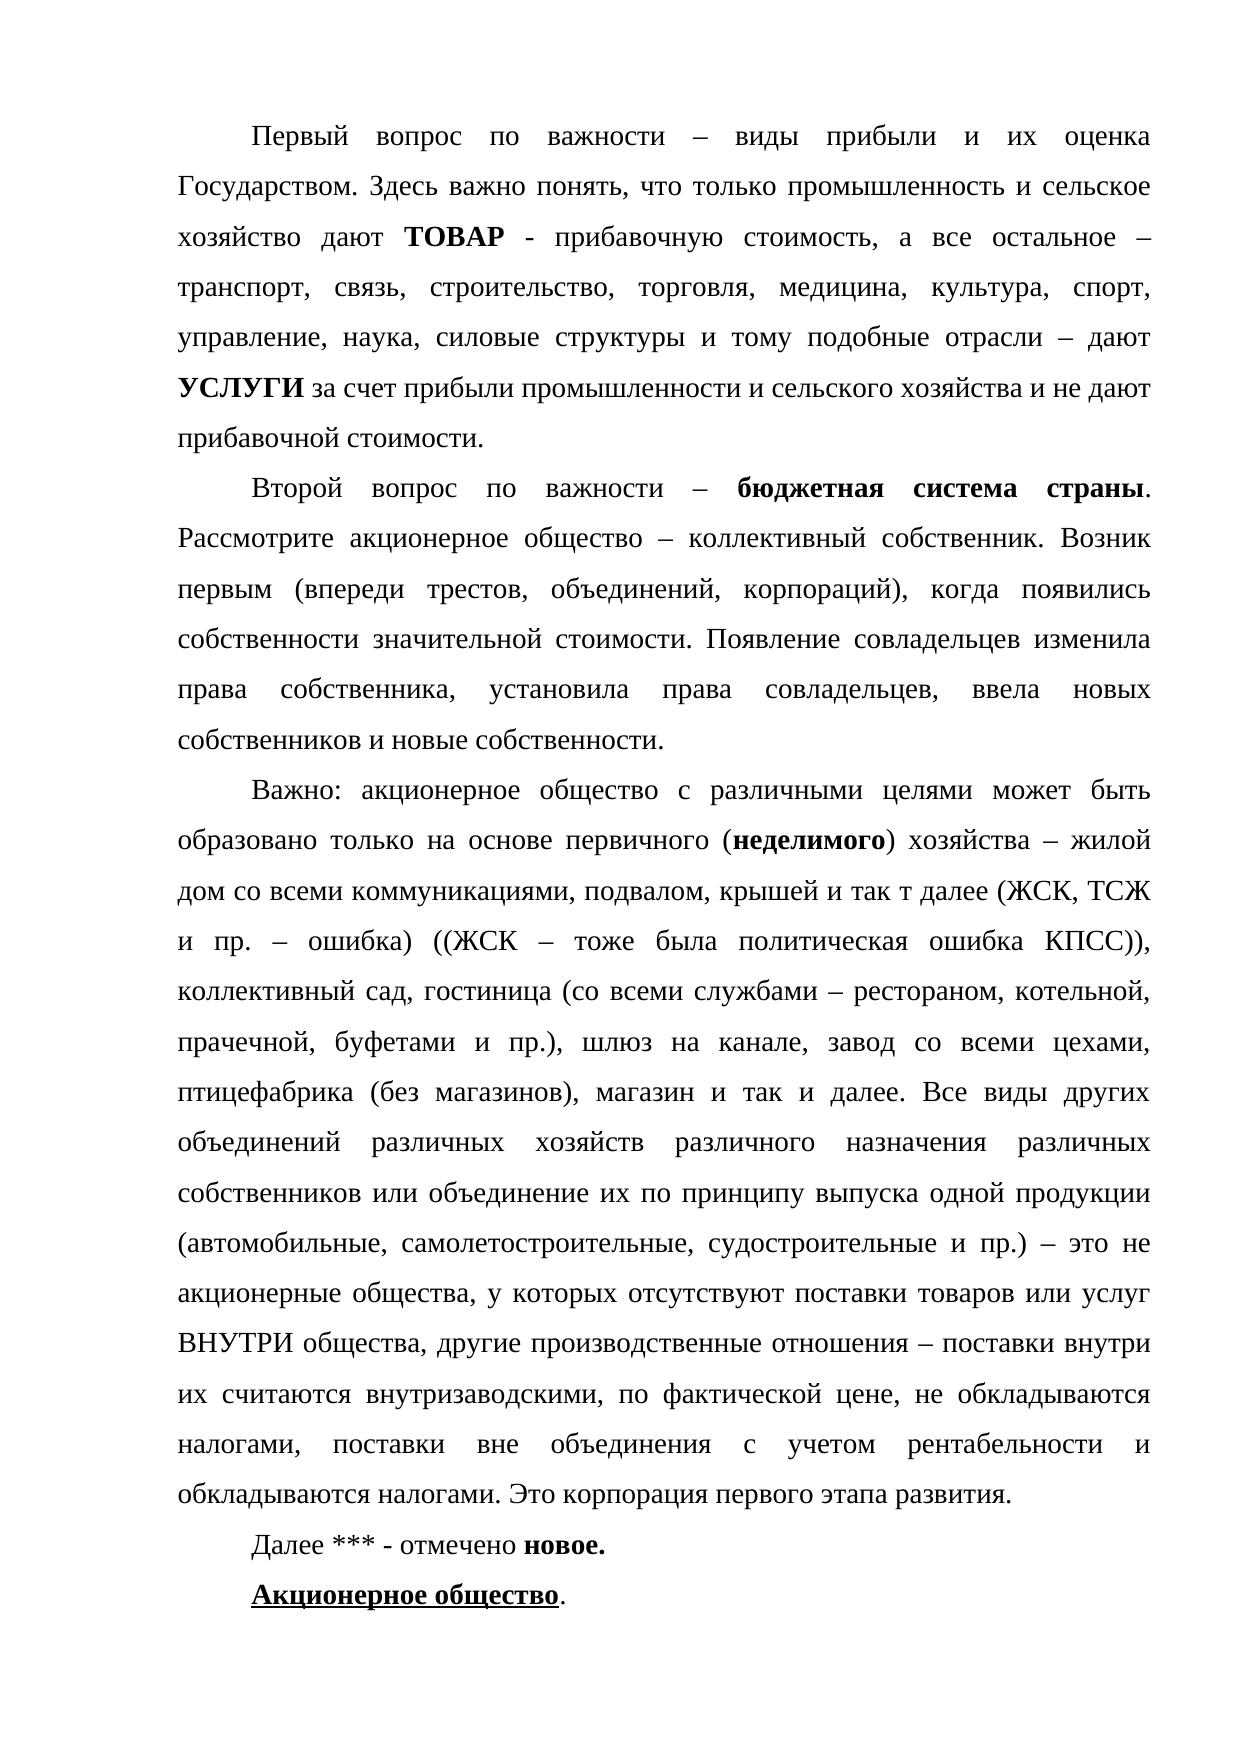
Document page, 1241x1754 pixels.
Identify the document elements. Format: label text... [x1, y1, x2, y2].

text Второй вопрос по важности – бюджетная система страны. Рассмотрите акционерное общество – коллективный собственник. Возник первым (впереди трестов, объединений, корпораций), когда появились собственности значительной стоимости. Появление совладельцев изменила права собственника, установила права совладельцев, ввела новых собственников и новые собственности. [177, 470, 1152, 755]
text Первый вопрос по важности – виды прибыли и их оценка Государством. Здесь важно понять, что только промышленность и сельское хозяйство дают ТОВАР - прибавочную стоимость, а все остальное – транспорт, связь, строительство, торговля, медицина, культура, спорт, управление, наука, силовые структуры и тому подобные отрасли – дают УСЛУГИ за счет прибыли промышленности и сельского хозяйства и не дают прибавочной стоимости. [177, 118, 1152, 453]
text Важно: акционерное общество с различными целями может быть образовано только на основе первичного (неделимого) хозяйства – жилой дом со всеми коммуникациями, подвалом, крышей и так т далее (ЖСК, ТСЖ и пр. – ошибка) ((ЖСК – тоже была политическая ошибка КПСС)), коллективный сад, гостиница (со всеми службами – рестораном, котельной, прачечной, буфетами и пр.), шлюз на канале, завод со всеми цехами, птицефабрика (без магазинов), магазин и так и далее. Все виды других объединений различных хозяйств различного назначения различных собственников или объединение их по принципу выпуска одной продукции (автомобильные, самолетостроительные, судостроительные и пр.) – это не акционерные общества, у которых отсутствуют поставки товаров или услуг ВНУТРИ общества, другие производственные отношения – поставки внутри их считаются внутризаводскими, по фактической цене, не обкладываются налогами, поставки вне объединения с учетом рентабельности и обкладываются налогами. Это корпорация первого этапа развития. [177, 772, 1152, 1510]
text Акционерное общество. [177, 1577, 1152, 1611]
text Далее *** - отмечено новое. [177, 1527, 1152, 1560]
